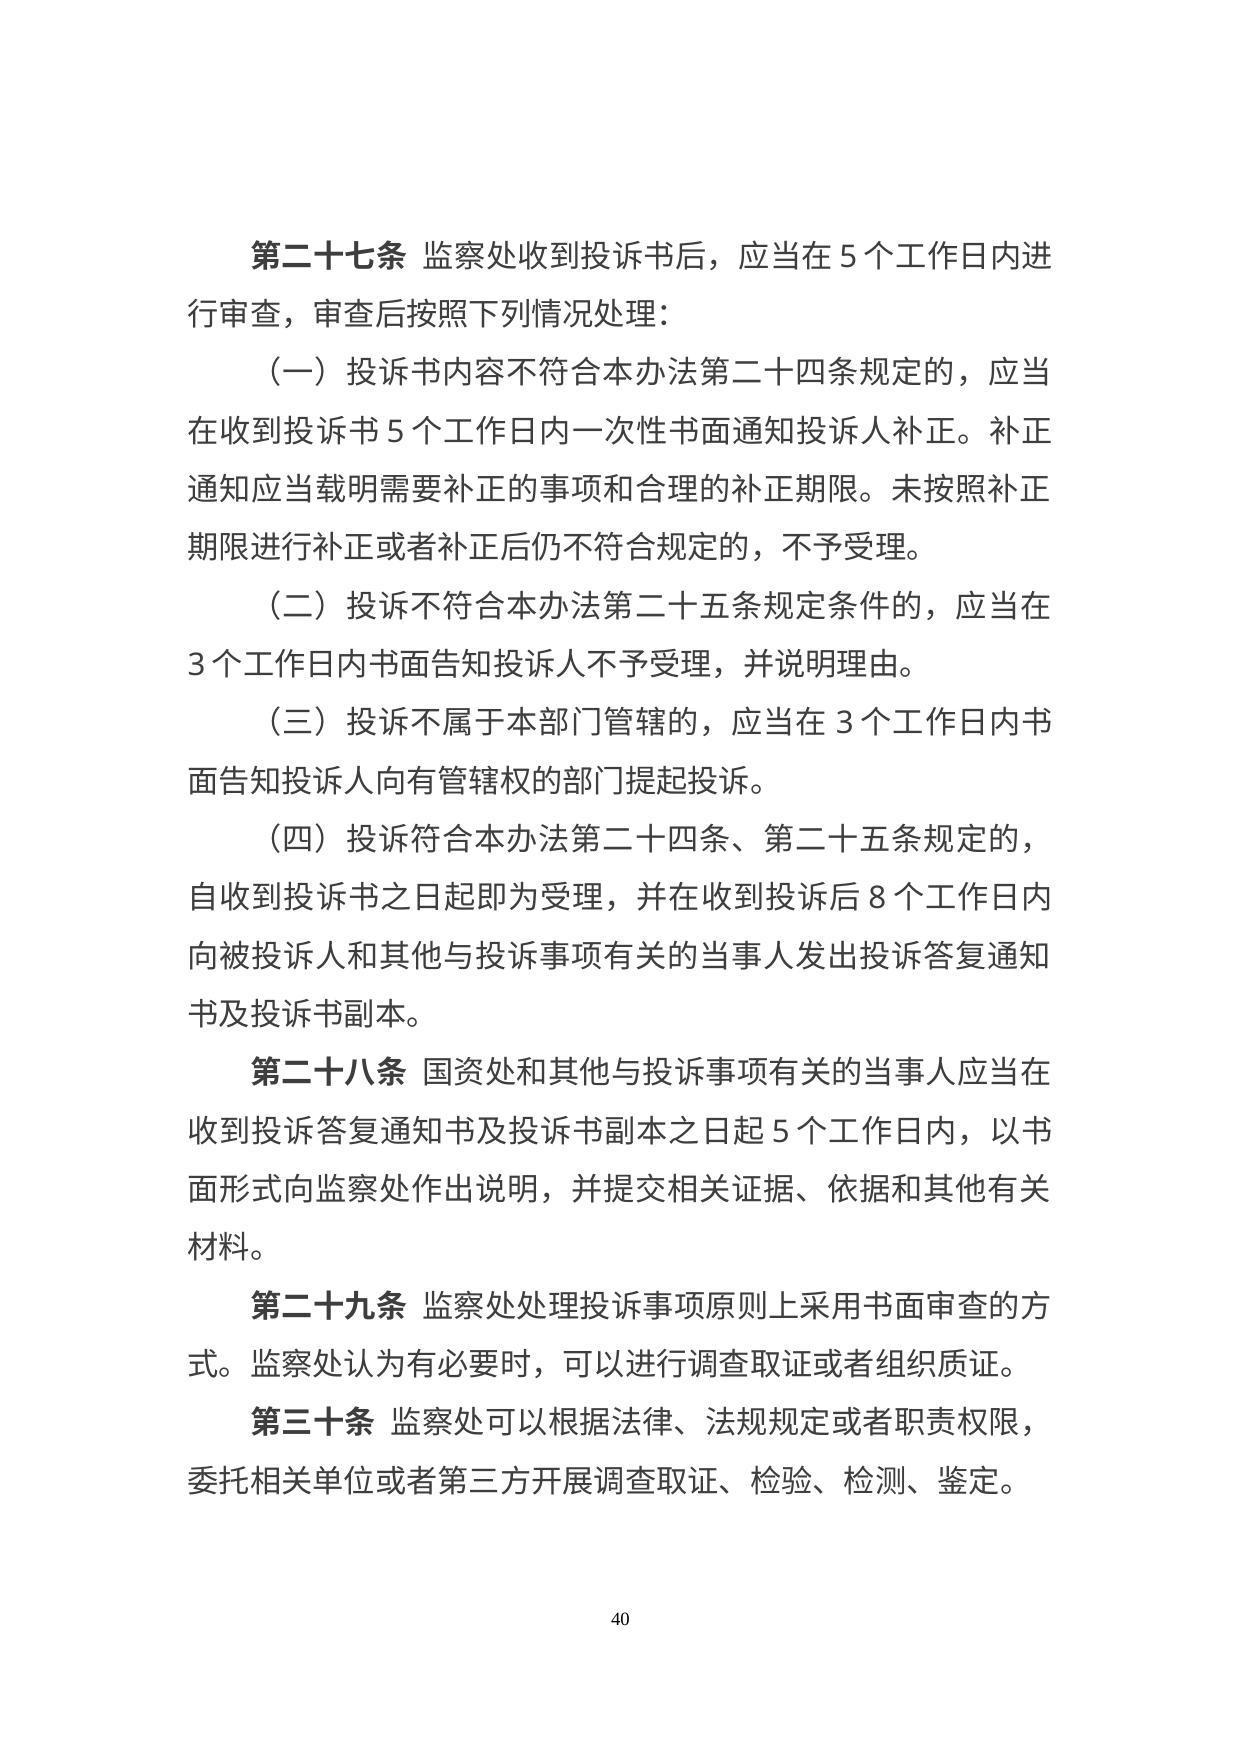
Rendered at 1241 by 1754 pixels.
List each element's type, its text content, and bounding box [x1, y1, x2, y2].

text （二）投诉不符合本办法第二十五条规定条件的，应当在3个工作日内书面告知投诉人不予受理，并说明理由。 [187, 570, 1053, 687]
text 第三十条 监察处可以根据法律、法规规定或者职责权限，委托相关单位或者第三方开展调查取证、检验、检测、鉴定。 [187, 1387, 1053, 1504]
text 第二十八条 国资处和其他与投诉事项有关的当事人应当在收到投诉答复通知书及投诉书副本之日起5个工作日内，以书面形式向监察处作出说明，并提交相关证据、依据和其他有关材料。 [187, 1037, 1053, 1270]
text 第二十九条 监察处处理投诉事项原则上采用书面审查的方式。监察处认为有必要时，可以进行调查取证或者组织质证。 [187, 1270, 1053, 1387]
text （四）投诉符合本办法第二十四条、第二十五条规定的，自收到投诉书之日起即为受理，并在收到投诉后8个工作日内向被投诉人和其他与投诉事项有关的当事人发出投诉答复通知书及投诉书副本。 [187, 804, 1053, 1037]
text （三）投诉不属于本部门管辖的，应当在3个工作日内书面告知投诉人向有管辖权的部门提起投诉。 [187, 687, 1053, 804]
text （一）投诉书内容不符合本办法第二十四条规定的，应当在收到投诉书5个工作日内一次性书面通知投诉人补正。补正通知应当载明需要补正的事项和合理的补正期限。未按照补正期限进行补正或者补正后仍不符合规定的，不予受理。 [187, 337, 1053, 570]
text 第二十七条 监察处收到投诉书后，应当在5个工作日内进行审查，审查后按照下列情况处理： [187, 220, 1053, 337]
